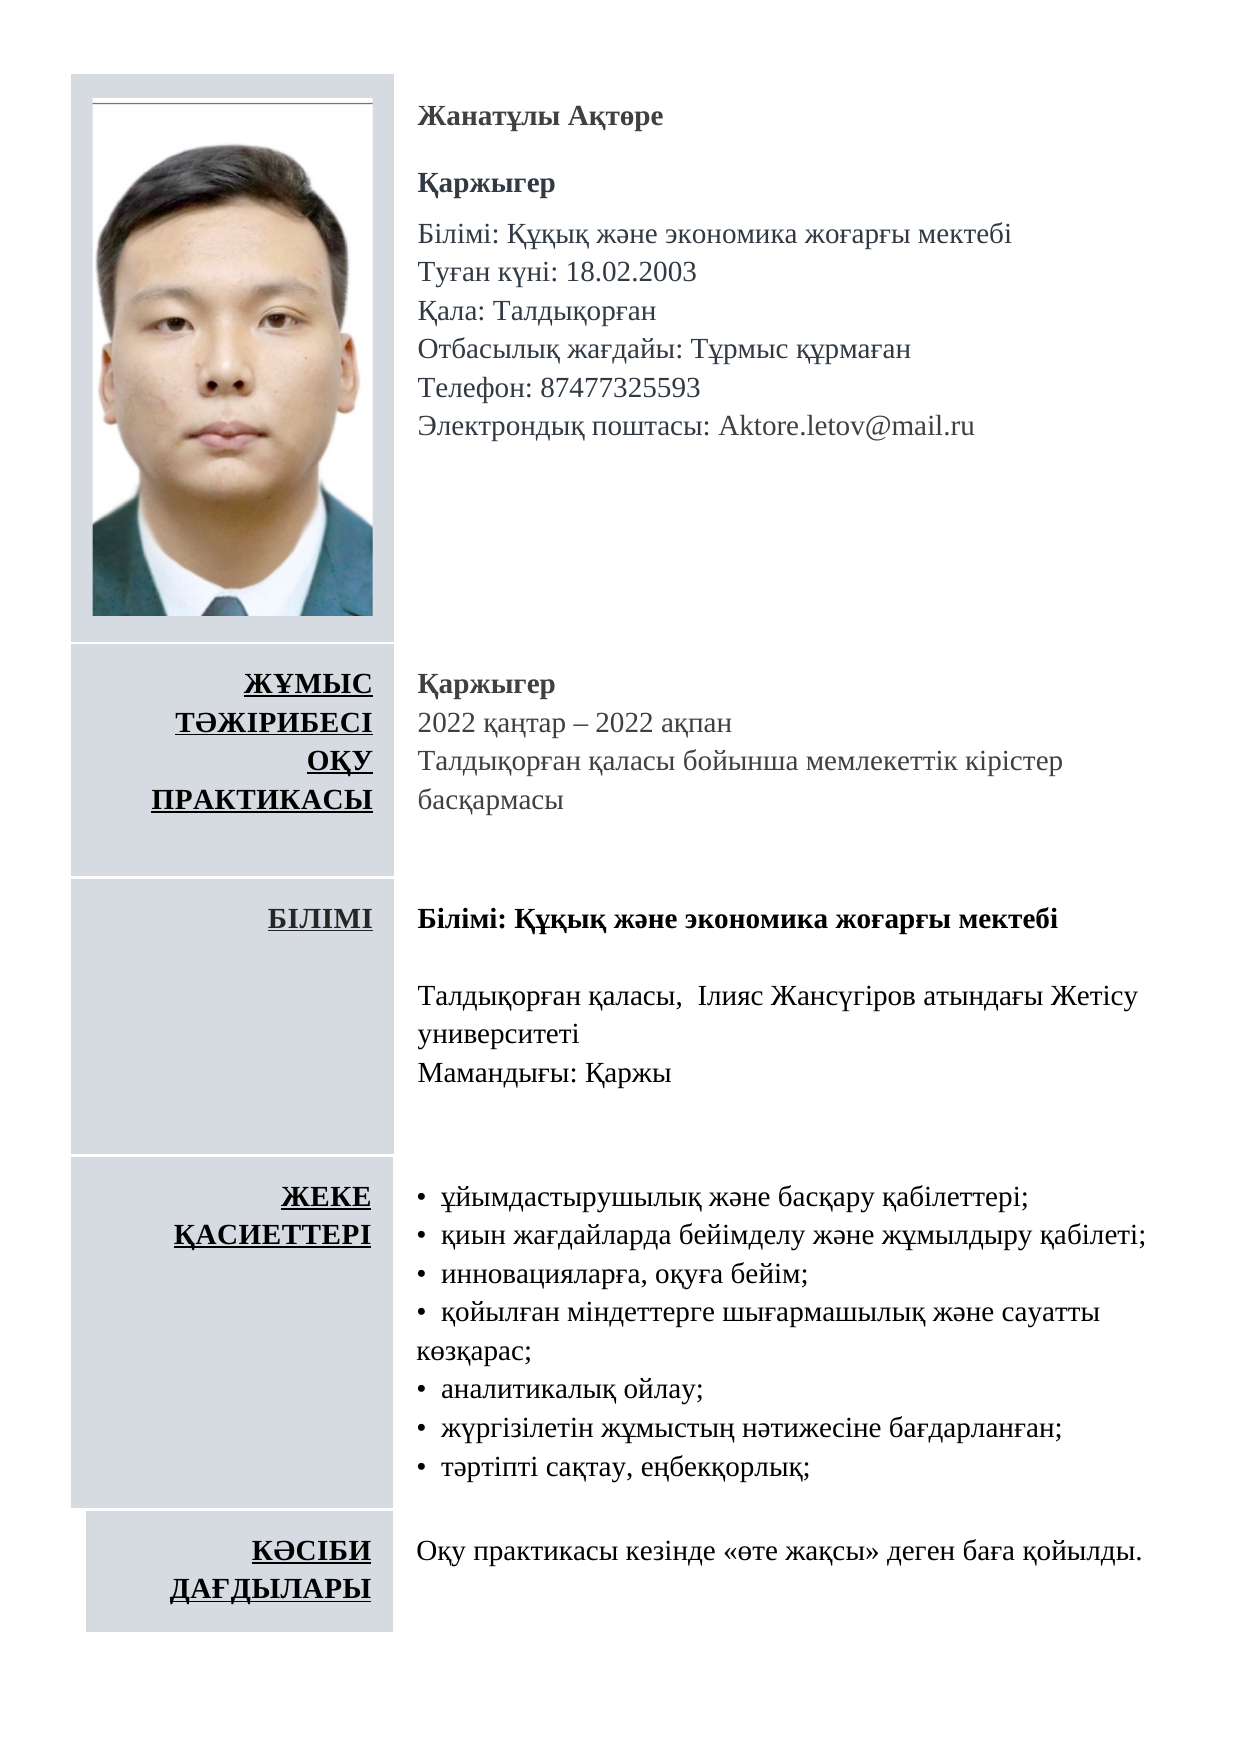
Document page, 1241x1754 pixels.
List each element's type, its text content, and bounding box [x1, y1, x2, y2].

table_cell • ұйымдастырушылық және басқару қабілеттері; • қиын жағдайларда бейімделу және жұмылдыру қабілеті; • инновацияларға, оқуға бейім; • қойылған міндеттерге шығармашылық және сауатты көзқарас; • аналитикалық ойлау; • жүргізілетін жұмыстың нәтижесіне бағдарланған; • тәртіпті сақтау, еңбекқорлық; [395, 1157, 1194, 1508]
table_cell Қаржыгер 2022 қаңтар – 2022 ақпан Талдықорған қаласы бойынша мемлекеттік кірістер басқармасы [396, 644, 1194, 876]
picture [92, 98, 373, 616]
table_header Жанатұлы Ақтөре Қаржыгер Білімі: Құқық және экономика жоғарғы мектебі Туған күні: 18.02.2003 Қала: Талдықорған Отбасылық жағдайы: Тұрмыс құрмаған Телефон: 87477325593 Электрондық поштасы: Aktore.letov@mail.ru [396, 76, 1194, 642]
table_header [71, 74, 394, 642]
table_cell КӘСІБИ ДАҒДЫЛАРЫ [86, 1511, 393, 1632]
table_cell БІЛІМІ [71, 879, 394, 1154]
table_cell Оқу практикасы кезінде «өте жақсы» деген баға қойылды. [395, 1511, 1194, 1632]
table_cell ЖЕКЕ ҚАСИЕТТЕРІ [71, 1157, 393, 1508]
table_cell Білімі: Құқық және экономика жоғарғы мектебі Талдықорған қаласы, Ілияс Жансүгіров атындағы Жетісу университеті Мамандығы: Қаржы [396, 879, 1194, 1154]
table_cell ЖҰМЫС ТӘЖІРИБЕСІ ОҚУ ПРАКТИКАСЫ [71, 644, 394, 876]
